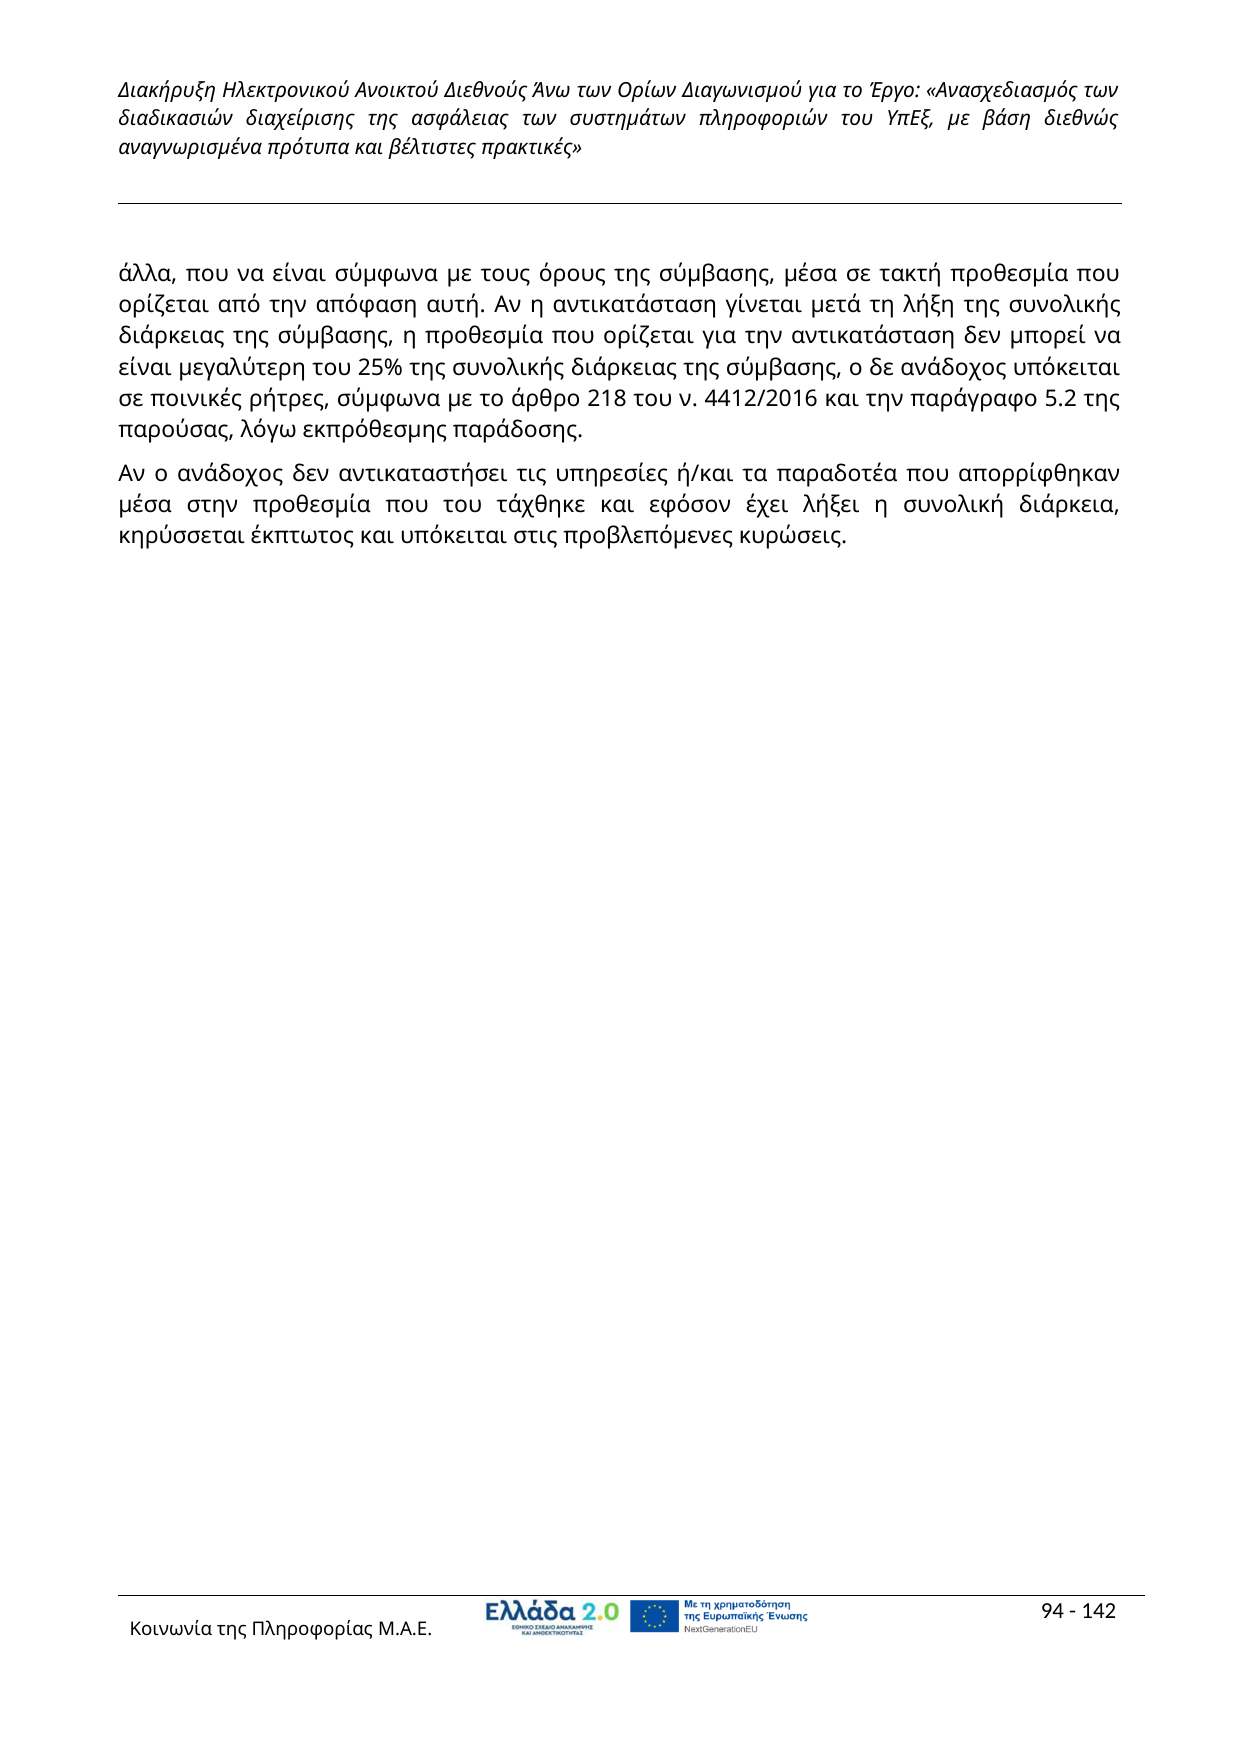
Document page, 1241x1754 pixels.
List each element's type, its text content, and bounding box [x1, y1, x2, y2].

picture [484, 1596, 813, 1636]
text Αν ο ανάδοχος δεν αντικαταστήσει τις υπηρεσίες ή/και τα παραδοτέα που απορρίφθηκαν μέσα στην προθεσμία που του τάχθηκε και εφόσον έχει λήξει η συνολική διάρκεια, κηρύσσεται έκπτωτος και υπόκειται στις προβλεπόμενες κυρώσεις. [118, 457, 1122, 551]
